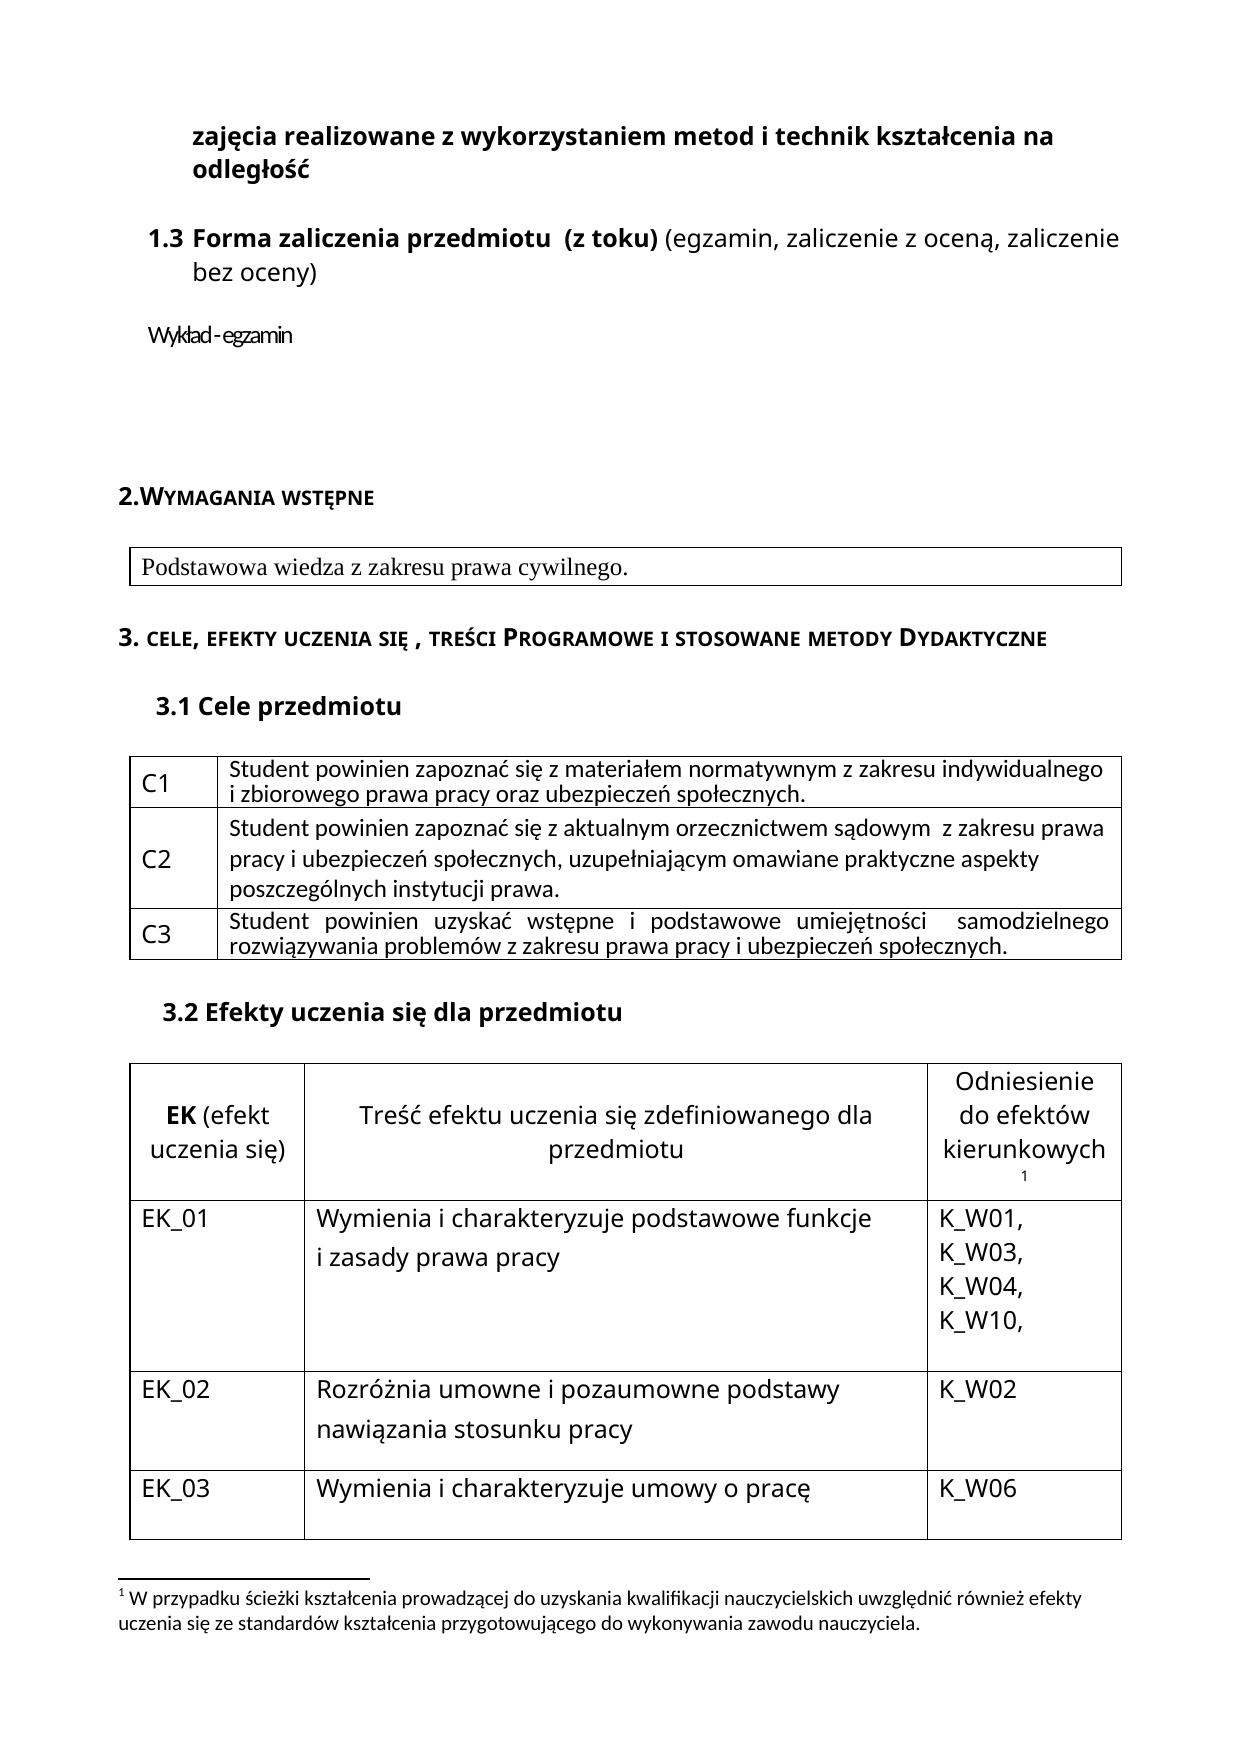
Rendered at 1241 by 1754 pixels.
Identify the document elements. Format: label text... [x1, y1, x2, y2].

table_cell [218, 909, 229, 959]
table_header C1 [131, 757, 217, 807]
table_header Treść efektu uczenia się zdefiniowanego dla przedmiotu [305, 1064, 927, 1200]
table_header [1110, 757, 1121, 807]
table_cell C2 [131, 808, 217, 908]
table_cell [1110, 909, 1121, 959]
table_cell EK_02 [131, 1372, 304, 1470]
table_header Podstawowa wiedza z zakresu prawa cywilnego. [131, 548, 1121, 585]
table_cell K_W01, K_W03, K_W04, K_W10, [928, 1201, 1121, 1371]
text 3. cele, efekty uczenia się , treści Programowe i stosowane metody Dydaktyczne [118, 620, 1122, 654]
table_cell Wymienia i charakteryzuje podstawowe funkcje i zasady prawa pracy [305, 1201, 927, 1371]
table_cell EK_01 [131, 1201, 304, 1371]
table_header Odniesienie do efektów kierunkowych [928, 1064, 1121, 1200]
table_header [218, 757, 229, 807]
table_cell K_W02 [928, 1372, 1121, 1470]
table_cell Wymienia i charakteryzuje umowy o pracę [305, 1471, 927, 1539]
table_cell Student powinien zapoznać się z aktualnym orzecznictwem sądowym z zakresu prawa pracy i ubezpieczeń społecznych, uzupełniającym omawiane praktyczne aspekty poszczególnych instytucji prawa. [218, 808, 1121, 908]
table_header EK (efekt uczenia się) [131, 1064, 304, 1200]
text 3.1 Cele przedmiotu [156, 688, 1122, 722]
table_cell EK_03 [131, 1471, 304, 1539]
table_cell K_W06 [928, 1471, 1121, 1539]
text zajęcia realizowane z wykorzystaniem metod i technik kształcenia na odległość [192, 118, 1122, 186]
text 3.2 Efekty uczenia się dla przedmiotu [162, 994, 1122, 1028]
table_cell Rozróżnia umowne i pozaumowne podstawy nawiązania stosunku pracy [305, 1372, 927, 1470]
text 1.3 Forma zaliczenia przedmiotu (z toku) (egzamin, zaliczenie z oceną, zaliczenie bez oceny) [148, 220, 1122, 288]
table_cell C3 [131, 909, 217, 959]
text Wykład - egzamin [119, 319, 1122, 349]
text 2.Wymagania wstępne [118, 479, 1122, 513]
